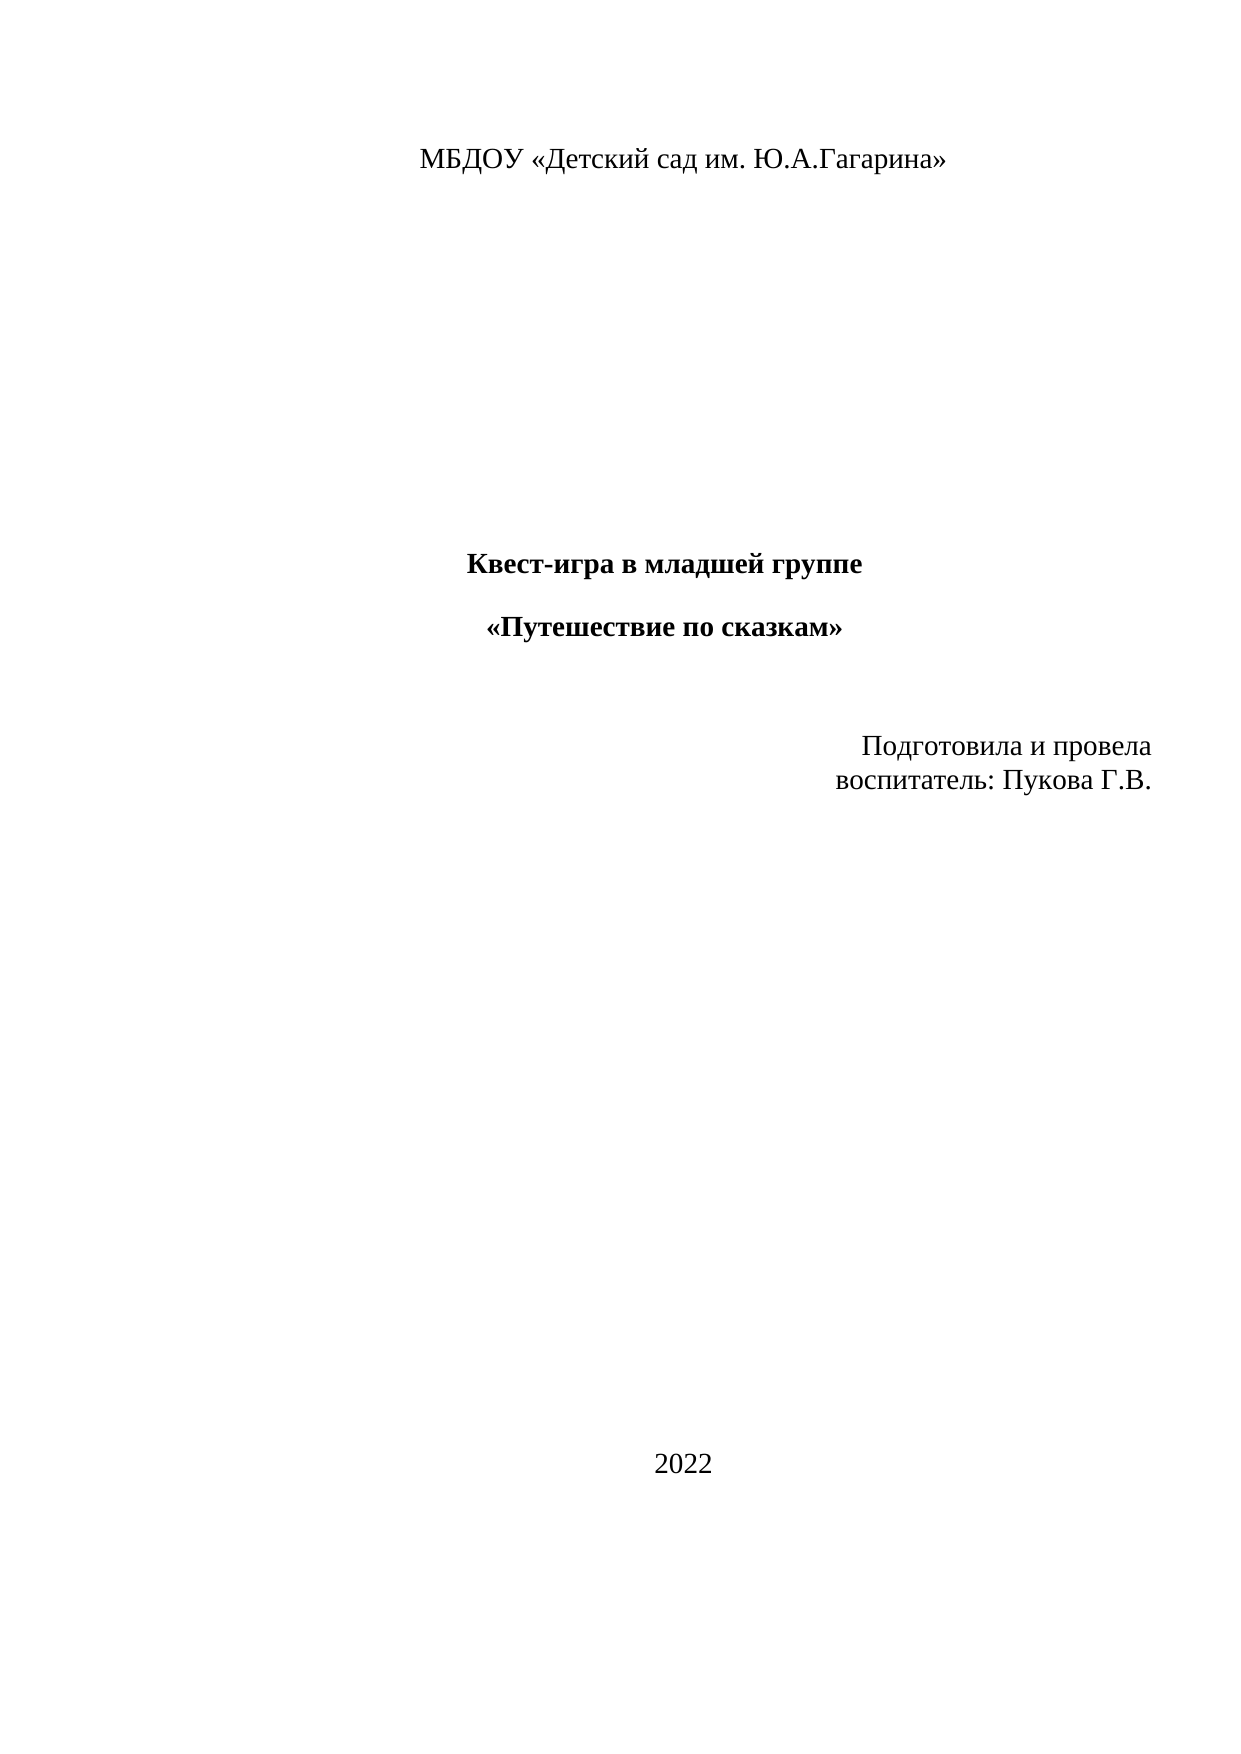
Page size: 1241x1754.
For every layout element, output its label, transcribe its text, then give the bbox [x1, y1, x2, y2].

text воспитатель: Пукова Г.В. [177, 762, 1152, 796]
text МБДОУ «Детский сад им. Ю.А.Гагарина» [177, 142, 1152, 175]
text Квест-игра в младшей группе [177, 546, 1152, 580]
text «Путешествие по сказкам» [177, 609, 1152, 642]
text Подготовила и провела [177, 728, 1152, 762]
text 2022 [177, 1446, 1152, 1479]
